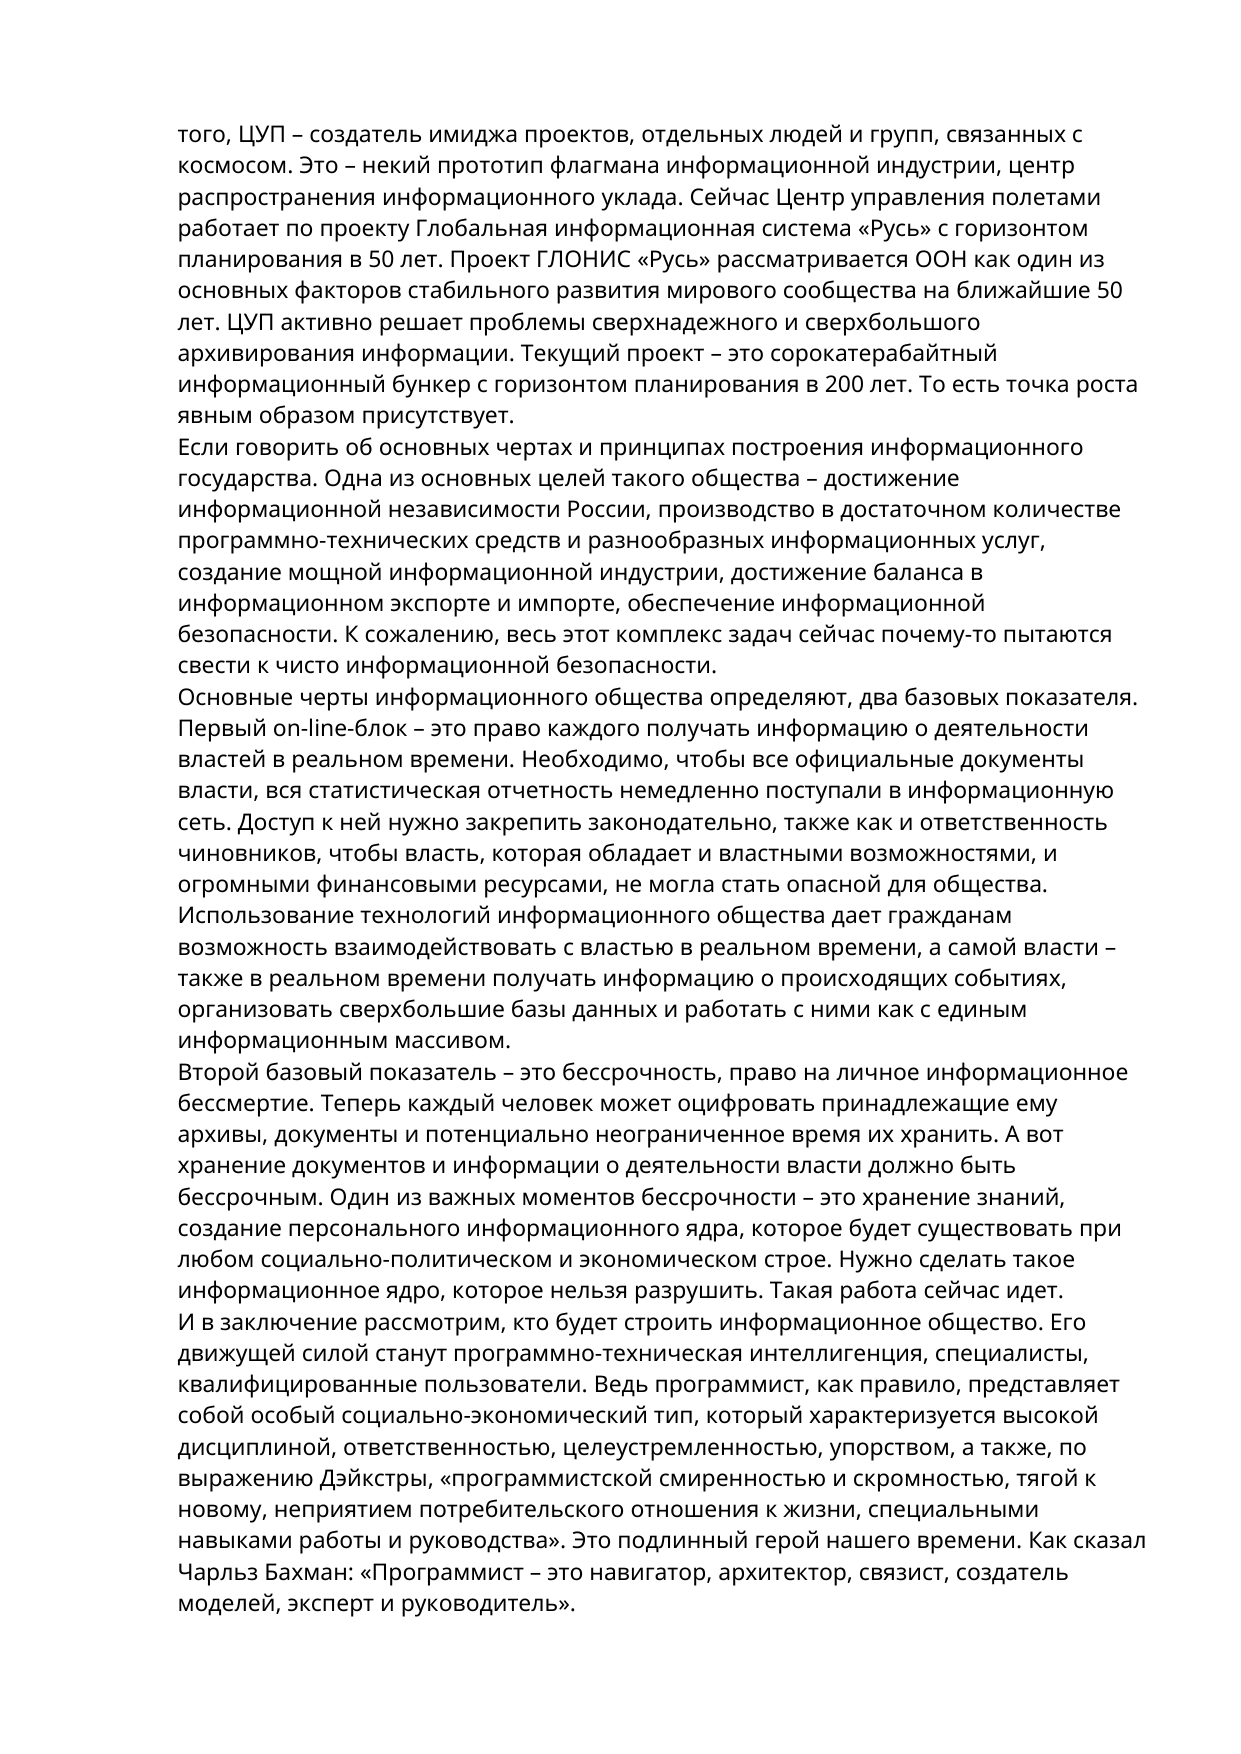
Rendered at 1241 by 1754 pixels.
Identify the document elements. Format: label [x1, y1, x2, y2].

text [177, 118, 1152, 1618]
